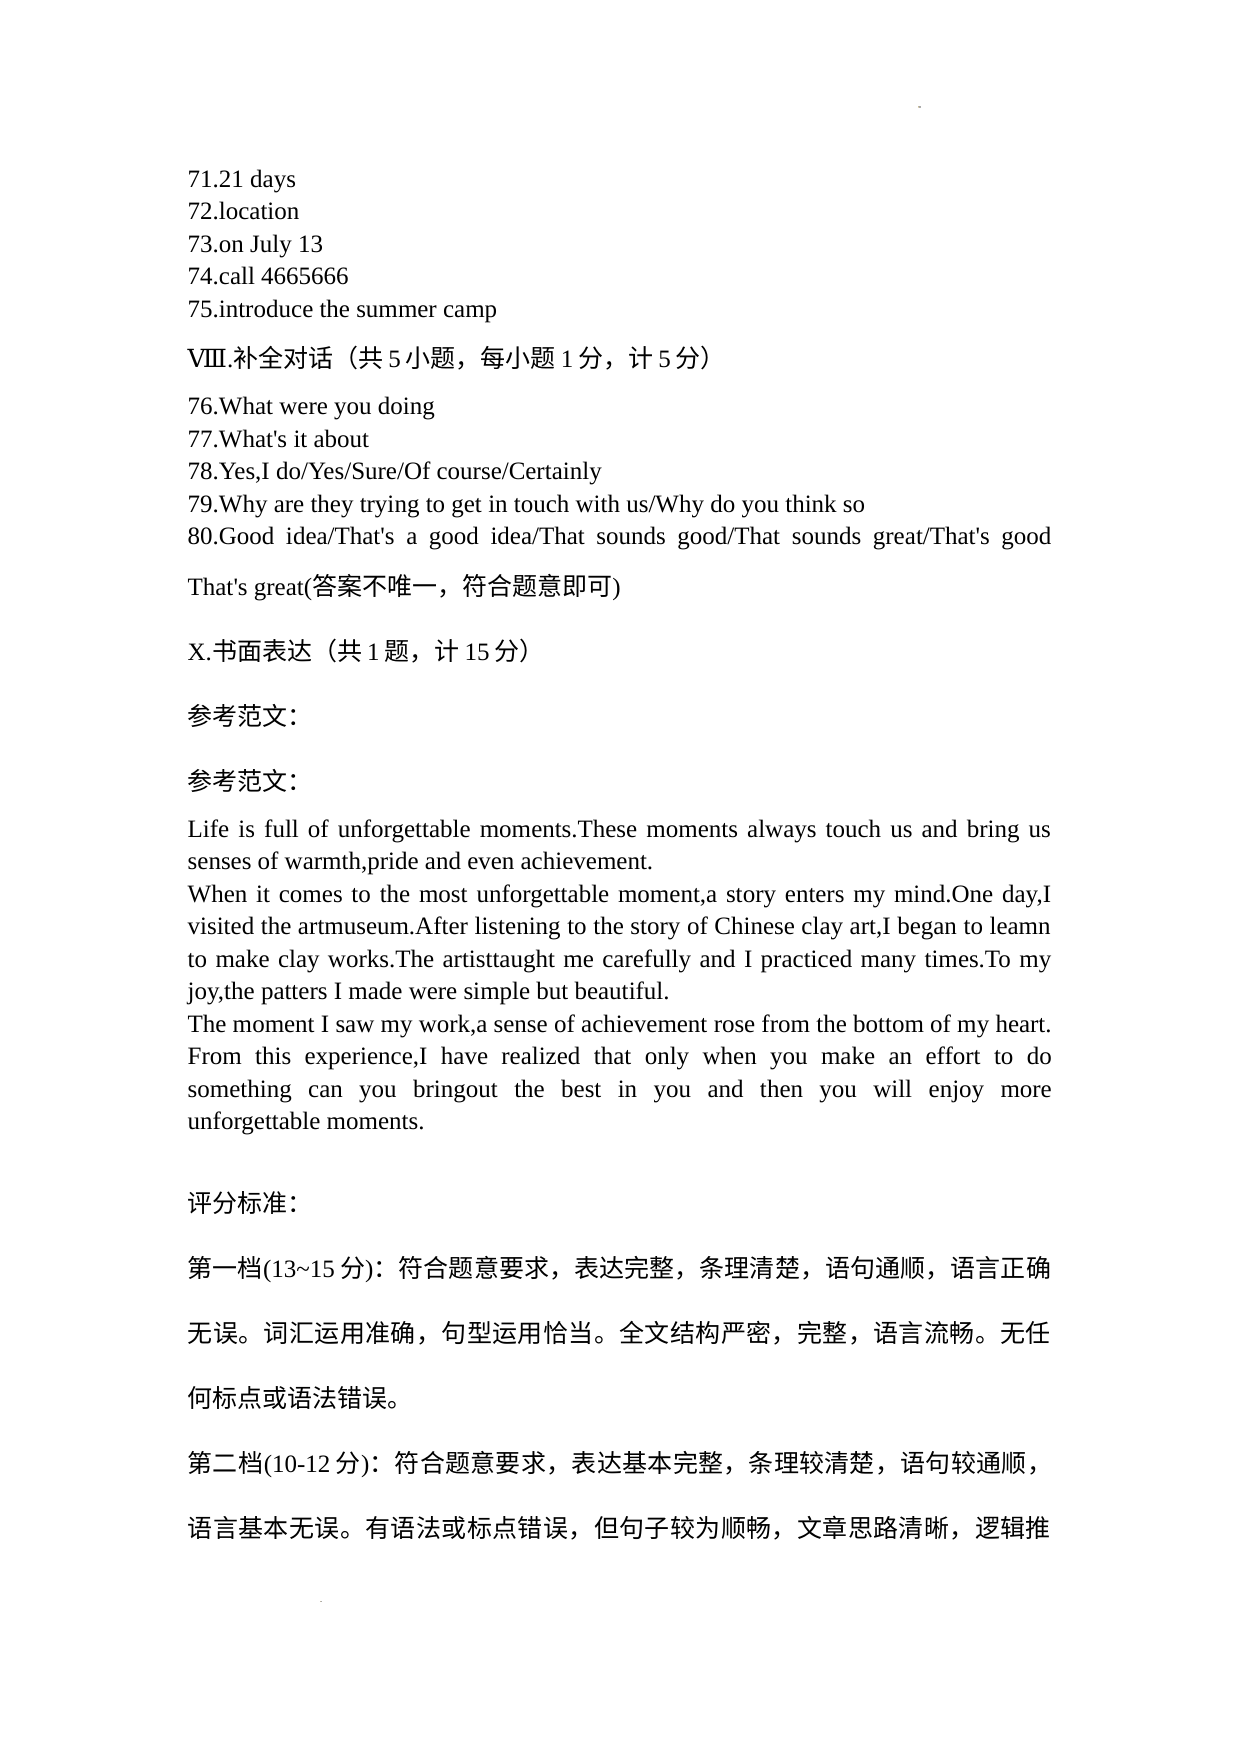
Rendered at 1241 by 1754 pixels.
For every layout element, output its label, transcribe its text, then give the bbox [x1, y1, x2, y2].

text 80.Good idea/That's a good idea/That sounds good/That sounds great/That's good That's great(答案不唯一，符合题意即可) [187, 519, 1053, 617]
text 79.Why are they trying to get in touch with us/Why do you think so [187, 487, 1053, 519]
text When it comes to the most unforgettable moment,a story enters my mind.One day,I visited the artmuseum.After listening to the story of Chinese clay art,I began to leamn to make clay works.The artisttaught me carefully and I practiced many times.To my joy,the patters I made were simple but beautiful. [187, 877, 1053, 1007]
text 第一档(13~15分)：符合题意要求，表达完整，条理清楚，语句通顺，语言正确无误。词汇运用准确，句型运用恰当。全文结构严密，完整，语言流畅。无任何标点或语法错误。 [187, 1234, 1053, 1429]
text 75.introduce the summer camp [187, 292, 1053, 324]
text The moment I saw my work,a sense of achievement rose from the bottom of my heart. [187, 1007, 1053, 1039]
text 参考范文： [187, 682, 1053, 747]
text 78.Yes,I do/Yes/Sure/Of course/Certainly [187, 454, 1053, 487]
text 参考范文： [187, 747, 1053, 812]
text 76.What were you doing [187, 389, 1053, 422]
text 74.call 4665666 [187, 259, 1053, 292]
text Ⅷ.补全对话（共5小题，每小题1分，计5分） [187, 324, 1053, 389]
text 72.location [187, 194, 1053, 227]
text 73.on July 13 [187, 227, 1053, 259]
text 77.What's it about [187, 422, 1053, 454]
text Life is full of unforgettable moments.These moments always touch us and bring us senses of warmth,pride and even achievement. [187, 812, 1053, 877]
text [187, 1429, 1053, 1559]
text From this experience,I have realized that only when you make an effort to do something can you bringout the best in you and then you will enjoy more unforgettable moments. [187, 1039, 1053, 1137]
text 71.21 days [187, 162, 1053, 194]
text X.书面表达（共1题，计15分） [187, 617, 1053, 682]
text 评分标准： [187, 1169, 1053, 1234]
